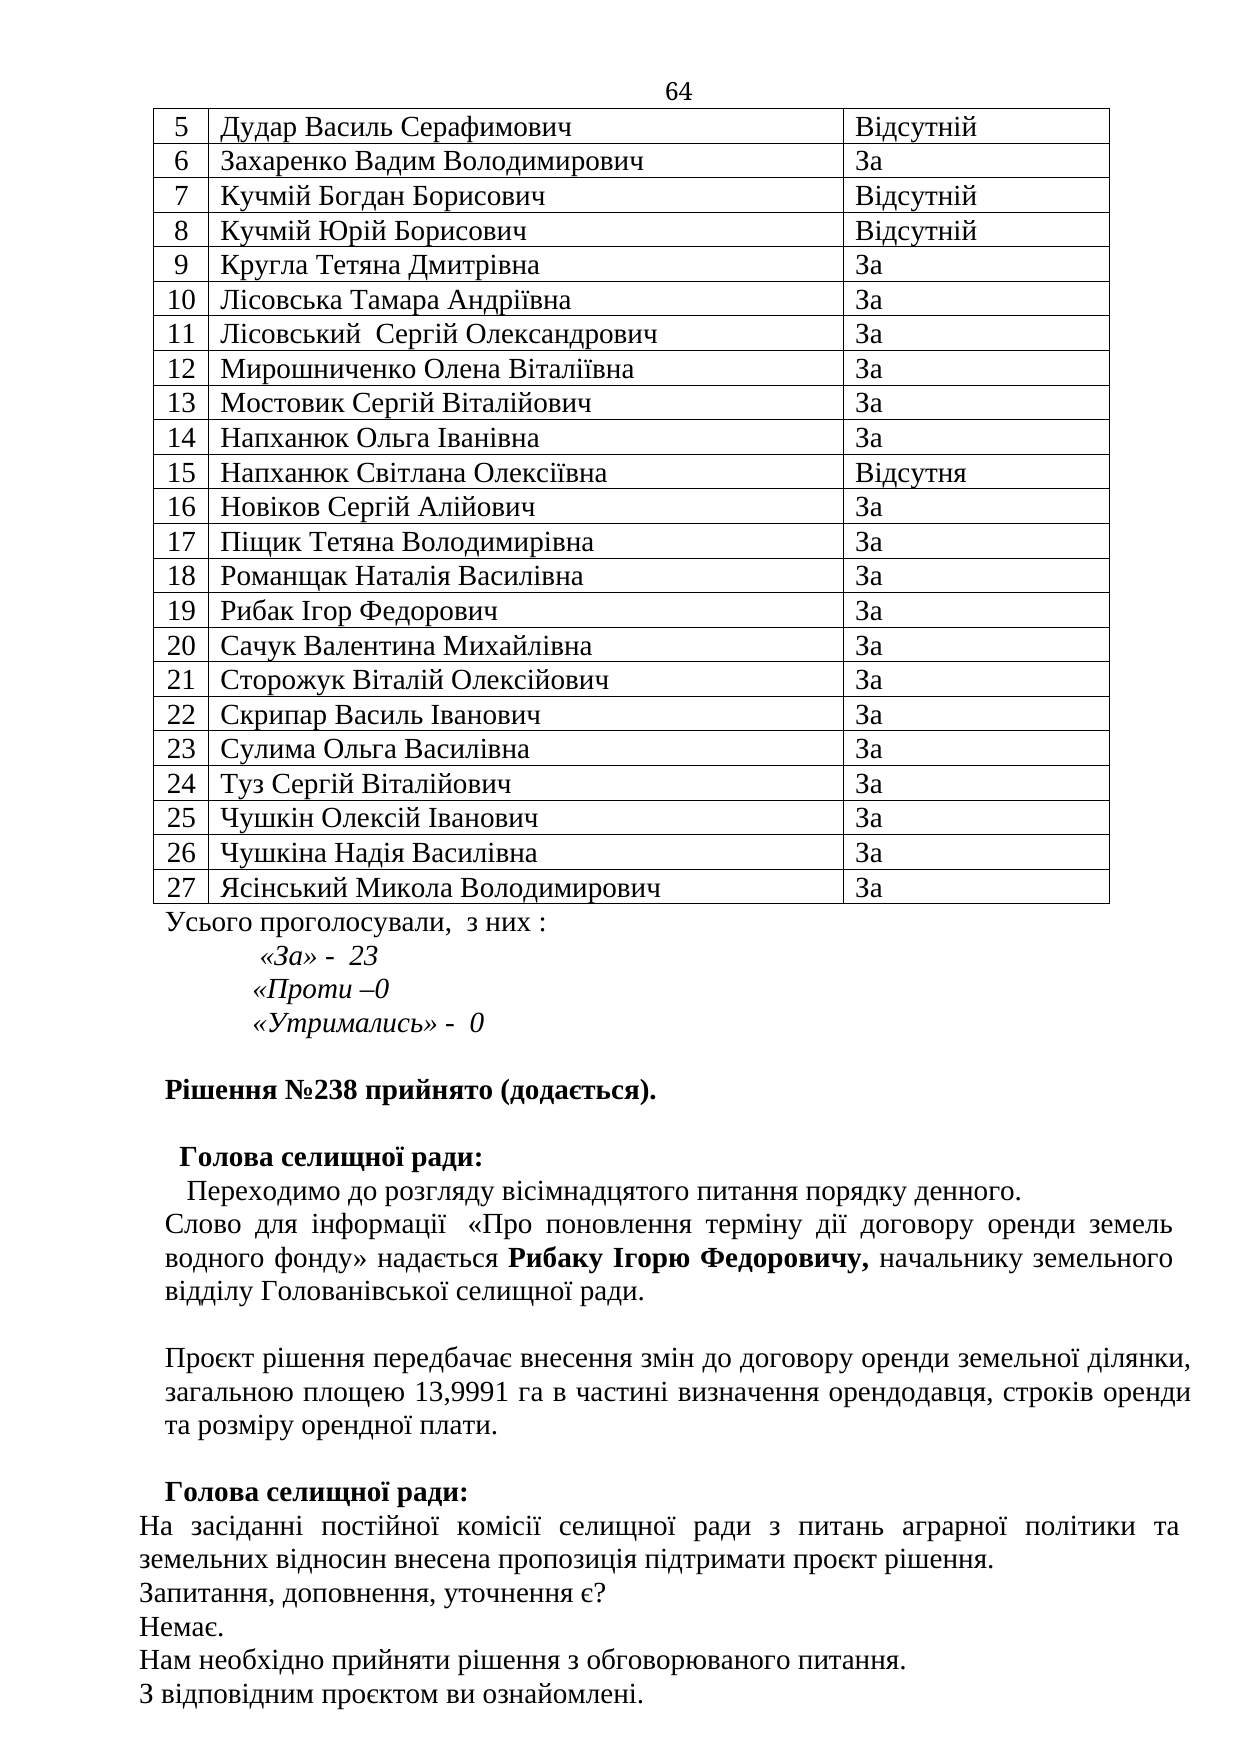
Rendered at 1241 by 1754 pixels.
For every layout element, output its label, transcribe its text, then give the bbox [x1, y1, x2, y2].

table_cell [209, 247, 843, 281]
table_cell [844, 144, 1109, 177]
text Слово для інформації «Про поновлення терміну дії договору оренди земель водного фонду» надається Рибаку Ігорю Федоровичу, начальнику земельного відділу Голованівської селищної ради. [164, 1206, 1173, 1307]
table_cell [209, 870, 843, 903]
text «За» - 23 [252, 938, 1192, 971]
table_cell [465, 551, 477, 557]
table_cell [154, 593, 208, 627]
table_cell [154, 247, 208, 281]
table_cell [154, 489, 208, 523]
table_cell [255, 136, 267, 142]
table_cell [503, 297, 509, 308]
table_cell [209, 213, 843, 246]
text Рішення №238 прийнято (додається). [164, 1072, 1192, 1106]
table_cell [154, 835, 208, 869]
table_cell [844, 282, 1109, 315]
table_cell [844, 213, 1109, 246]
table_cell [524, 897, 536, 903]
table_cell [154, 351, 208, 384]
text Голова селищної ради: [164, 1474, 1182, 1508]
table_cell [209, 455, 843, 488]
text «Утримались» - 0 [252, 1005, 1192, 1038]
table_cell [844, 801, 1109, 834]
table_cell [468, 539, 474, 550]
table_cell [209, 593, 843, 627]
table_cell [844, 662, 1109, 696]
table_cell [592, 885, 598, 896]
text Голова селищної ради: [164, 1139, 1182, 1173]
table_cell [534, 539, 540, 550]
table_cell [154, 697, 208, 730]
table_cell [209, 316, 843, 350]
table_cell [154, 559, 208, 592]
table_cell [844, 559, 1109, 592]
text Усього проголосували, з них : [164, 904, 1192, 938]
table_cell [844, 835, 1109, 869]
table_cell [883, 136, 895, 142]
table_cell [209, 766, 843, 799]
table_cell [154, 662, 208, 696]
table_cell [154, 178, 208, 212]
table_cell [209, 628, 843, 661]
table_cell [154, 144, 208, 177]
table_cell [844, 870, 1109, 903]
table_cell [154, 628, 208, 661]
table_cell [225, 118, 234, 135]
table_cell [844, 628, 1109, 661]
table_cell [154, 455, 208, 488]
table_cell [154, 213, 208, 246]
text Немає. [139, 1609, 1181, 1642]
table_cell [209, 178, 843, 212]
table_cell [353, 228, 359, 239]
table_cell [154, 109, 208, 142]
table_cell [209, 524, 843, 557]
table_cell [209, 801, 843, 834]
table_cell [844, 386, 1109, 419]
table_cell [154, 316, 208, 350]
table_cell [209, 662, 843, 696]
text На засіданні постійної комісії селищної ради з питань аграрної політики та земельних відносин внесена пропозиція підтримати проєкт рішення. [139, 1508, 1181, 1575]
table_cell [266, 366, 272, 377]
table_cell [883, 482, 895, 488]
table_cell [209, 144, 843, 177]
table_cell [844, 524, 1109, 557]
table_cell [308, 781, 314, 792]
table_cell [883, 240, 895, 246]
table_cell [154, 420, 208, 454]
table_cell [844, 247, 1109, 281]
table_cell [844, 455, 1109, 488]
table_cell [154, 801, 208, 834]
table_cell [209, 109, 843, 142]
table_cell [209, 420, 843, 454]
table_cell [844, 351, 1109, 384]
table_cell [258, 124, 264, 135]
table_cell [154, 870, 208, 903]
text Проєкт рішення передбачає внесення змін до договору оренди земельної ділянки, загальною площею 13,9991 га в частині визначення орендодавця, строків оренди та розміру орендної плати. [164, 1340, 1192, 1441]
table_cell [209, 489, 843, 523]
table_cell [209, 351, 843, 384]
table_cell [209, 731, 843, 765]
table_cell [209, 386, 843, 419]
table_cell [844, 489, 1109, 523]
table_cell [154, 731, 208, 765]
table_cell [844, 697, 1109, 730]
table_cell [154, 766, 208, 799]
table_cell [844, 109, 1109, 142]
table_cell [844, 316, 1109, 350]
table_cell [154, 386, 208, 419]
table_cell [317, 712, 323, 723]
text «Проти –0 [252, 971, 1192, 1005]
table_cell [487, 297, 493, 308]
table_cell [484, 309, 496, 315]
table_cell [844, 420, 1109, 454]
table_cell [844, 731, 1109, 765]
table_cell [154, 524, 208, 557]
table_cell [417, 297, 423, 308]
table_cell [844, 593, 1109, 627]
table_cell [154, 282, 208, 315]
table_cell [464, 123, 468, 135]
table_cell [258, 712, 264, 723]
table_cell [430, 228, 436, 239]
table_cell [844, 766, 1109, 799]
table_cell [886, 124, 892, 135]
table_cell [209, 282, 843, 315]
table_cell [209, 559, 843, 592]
text Переходимо до розгляду вісімнадцятого питання порядку денного. [164, 1173, 1192, 1206]
text Нам необхідно прийняти рішення з обговорюваного питання. [139, 1642, 1181, 1676]
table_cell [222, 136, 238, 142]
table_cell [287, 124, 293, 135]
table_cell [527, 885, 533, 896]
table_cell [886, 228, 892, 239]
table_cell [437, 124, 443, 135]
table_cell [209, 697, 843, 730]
text З відповідним проєктом ви ознайомлені. [139, 1676, 1181, 1709]
text Запитання, доповнення, уточнення є? [139, 1575, 1181, 1609]
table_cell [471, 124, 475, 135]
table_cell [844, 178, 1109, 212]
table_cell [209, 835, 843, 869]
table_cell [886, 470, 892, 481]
